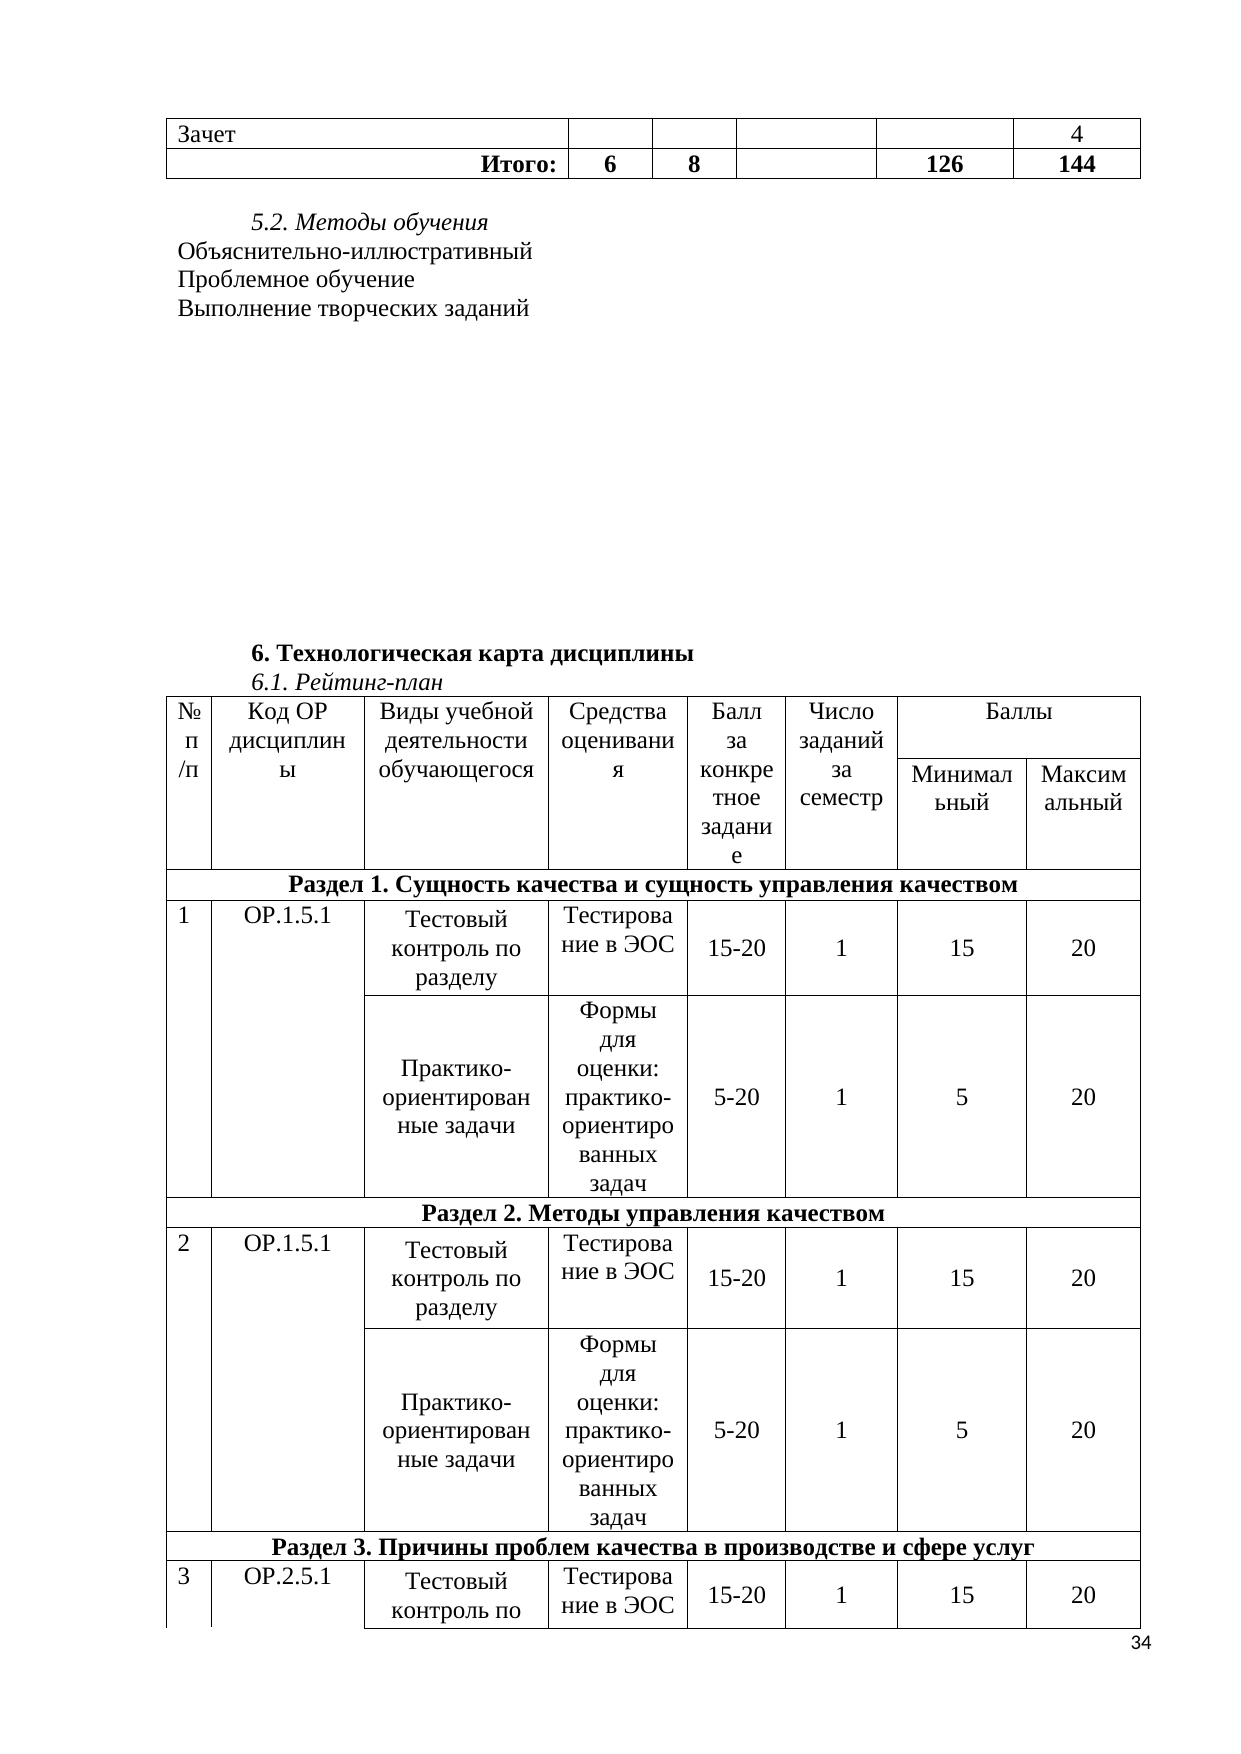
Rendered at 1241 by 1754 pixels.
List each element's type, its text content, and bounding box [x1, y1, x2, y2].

table_cell 20 [1027, 901, 1140, 994]
table_cell Зачет [167, 119, 568, 148]
table_cell 20 [1027, 996, 1140, 1197]
table_cell 20 [1027, 1561, 1140, 1628]
table_cell ОР.1.5.1 [212, 901, 364, 994]
table_cell Раздел 2. Методы управления качеством [167, 1198, 1140, 1227]
table_cell 1 [167, 901, 211, 994]
table_cell 6 [569, 149, 652, 178]
table_cell Максимальный [1027, 759, 1140, 869]
table_cell Практико-ориентированные задачи [365, 1329, 548, 1531]
table_cell 15-20 [688, 1228, 785, 1328]
table_cell 126 [877, 149, 1013, 178]
table_cell Тестирование в ЭОС [549, 1228, 687, 1328]
table_cell ОР.1.5.1 [212, 1228, 364, 1531]
table_cell 5-20 [688, 996, 785, 1197]
table_cell ОР.2.5.1 [211, 1561, 364, 1628]
table_header Виды учебной деятельности обучающегося [365, 697, 548, 869]
table_cell [167, 995, 211, 1197]
table_cell [737, 119, 876, 148]
text 6.1. Рейтинг-план [177, 667, 1152, 696]
table_cell 5 [898, 1329, 1026, 1531]
text 5.2. Методы обучения [177, 207, 1152, 236]
table_header Код ОР дисциплины [212, 697, 364, 869]
table_cell Итого: [167, 149, 568, 178]
table_cell Практико-ориентированные задачи [365, 996, 548, 1197]
table_cell 15 [898, 1228, 1026, 1328]
table_cell Тестовый контроль по разделу [365, 901, 548, 994]
table_cell 15-20 [688, 1561, 785, 1628]
text 6. Технологическая карта дисциплины [177, 638, 1152, 667]
table_cell Формы для оценки: практико-ориентированных задач [549, 996, 687, 1197]
table_cell 20 [1027, 1329, 1140, 1531]
text Проблемное обучение [177, 264, 1152, 293]
table_cell 3 [167, 1561, 211, 1628]
table_cell 1 [786, 996, 897, 1197]
table_cell 1 [786, 1329, 897, 1531]
table_cell 5-20 [688, 1329, 785, 1531]
table_cell Тестирование в ЭОС [549, 1561, 687, 1628]
table_header Балл за конкретное задание [688, 697, 785, 869]
table_cell [569, 119, 652, 148]
table_cell 15-20 [688, 901, 785, 994]
table_cell [653, 119, 736, 148]
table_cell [365, 1561, 548, 1628]
table_cell 5 [898, 996, 1026, 1197]
table_header № п/п [167, 697, 211, 869]
table_header Средства оценивания [549, 697, 687, 869]
table_cell 1 [786, 1228, 897, 1328]
text Объяснительно-иллюстративный [177, 236, 1152, 264]
table_cell [877, 119, 1013, 148]
table_cell [212, 995, 364, 1197]
table_cell 144 [1014, 149, 1140, 178]
table_cell 2 [167, 1228, 211, 1531]
table_cell Раздел 1. Сущность качества и сущность управления качеством [167, 870, 1140, 900]
table_cell 15 [898, 901, 1026, 994]
table_header Число заданий за семестр [786, 697, 897, 869]
table_cell Тестовый контроль по разделу [365, 1228, 548, 1328]
table_cell Раздел 3. Причины проблем качества в производстве и сфере услуг [167, 1532, 1140, 1560]
table_header Баллы [898, 697, 1140, 758]
table_cell Формы для оценки: практико-ориентированных задач [549, 1329, 687, 1531]
table_cell 20 [1027, 1228, 1140, 1328]
table_cell 15 [898, 1561, 1026, 1628]
text Выполнение творческих заданий [177, 293, 1152, 322]
table_cell 4 [1014, 119, 1140, 148]
table_cell 1 [786, 901, 897, 994]
table_cell 8 [653, 149, 736, 178]
table_cell 1 [786, 1561, 897, 1628]
table_cell Тестирование в ЭОС [549, 901, 687, 994]
table_cell Минимальный [898, 759, 1026, 869]
table_cell [737, 149, 876, 178]
